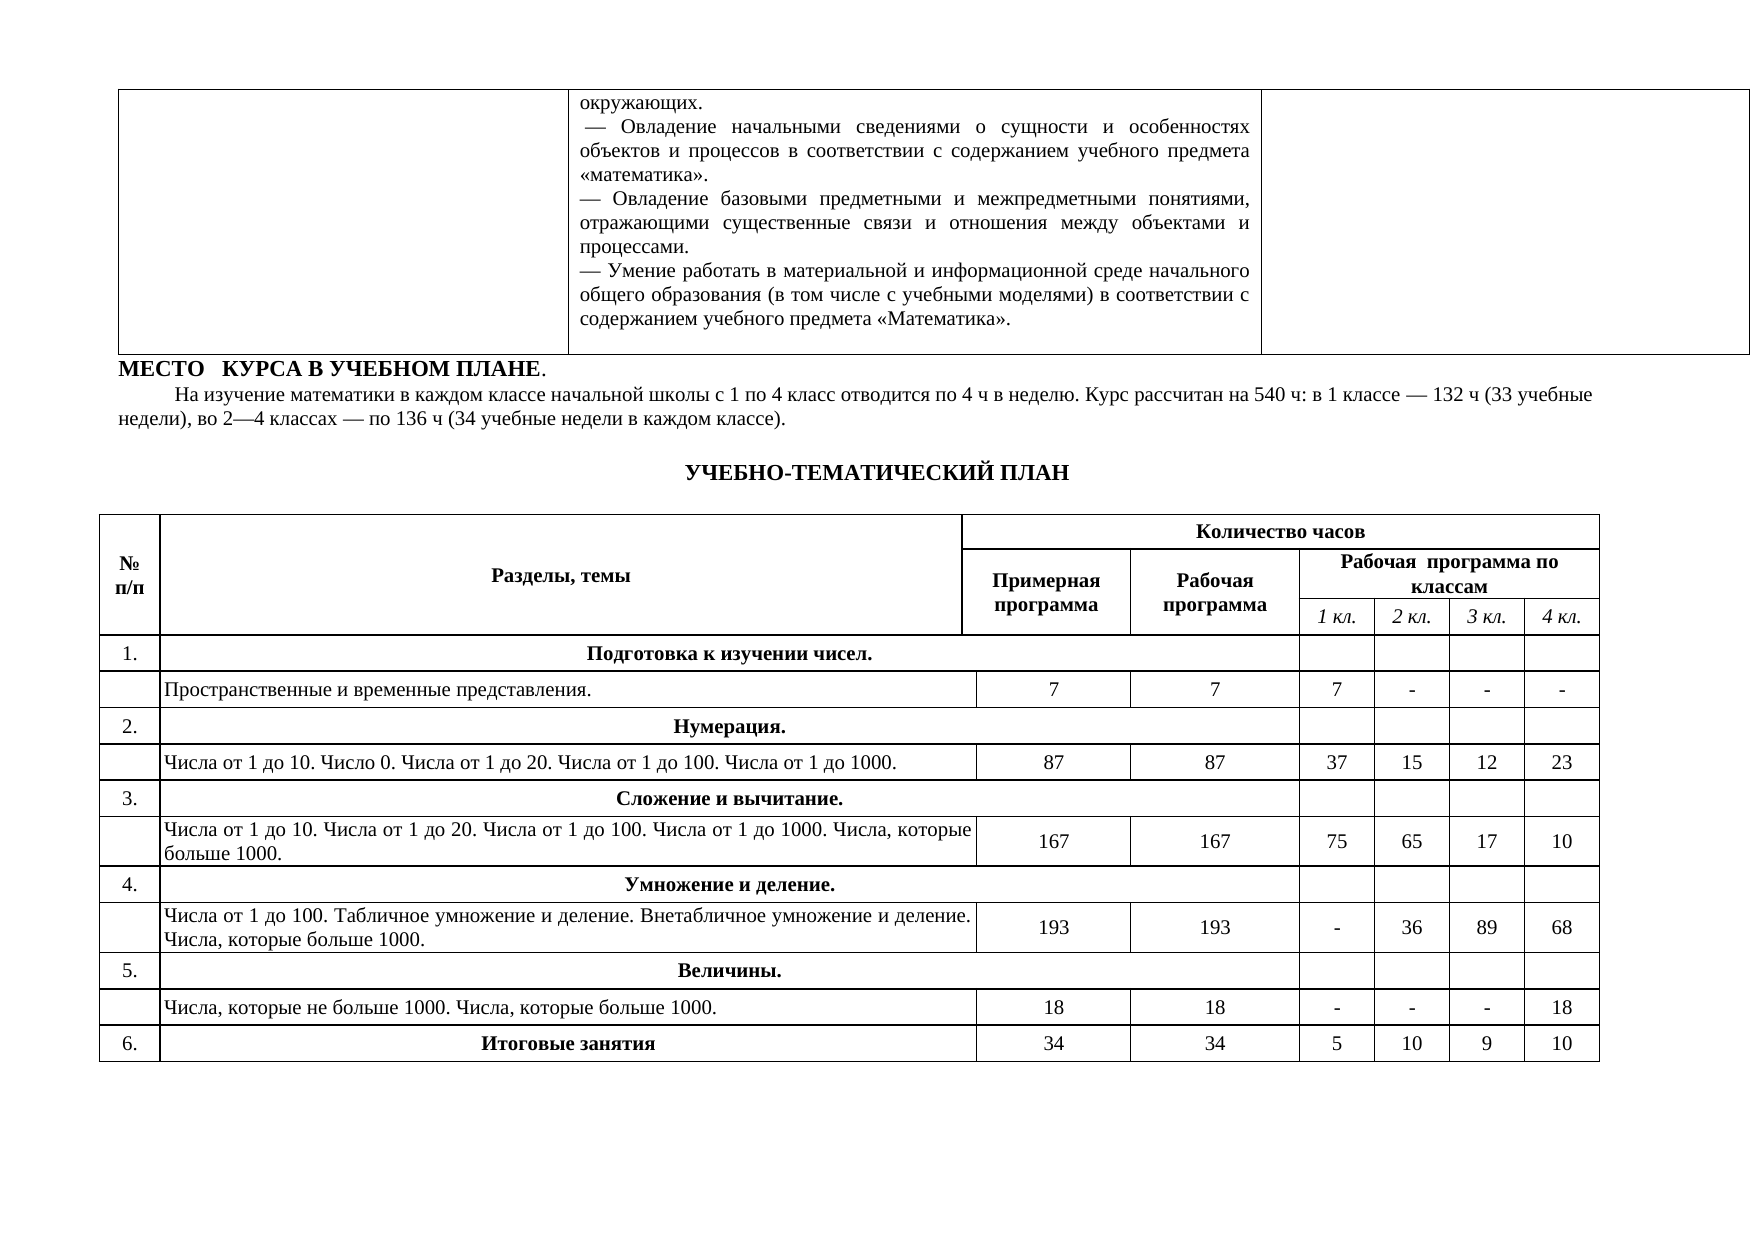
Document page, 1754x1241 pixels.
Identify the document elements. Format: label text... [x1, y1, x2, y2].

table_cell - [1450, 672, 1524, 707]
table_cell 17 [1450, 817, 1524, 865]
table_cell 87 [977, 745, 1130, 779]
table_cell [1525, 708, 1599, 743]
table_cell Итоговые занятия [161, 1026, 976, 1061]
table_cell 9 [1450, 1026, 1524, 1061]
table_cell Рабочая программа [1131, 550, 1299, 634]
table_cell 4 кл. [1525, 599, 1599, 634]
table_cell 1 кл. [1300, 599, 1374, 634]
table_cell 15 [1375, 745, 1449, 779]
table_cell [1300, 867, 1374, 902]
table_cell 87 [1131, 745, 1299, 779]
table_header № п/п [100, 515, 159, 634]
table_cell [100, 903, 159, 951]
text На изучение математики в каждом классе начальной школы с 1 по 4 класс отводится по 4 ч в неделю. Курс рассчитан на 540 ч: в 1 классе — 132 ч (33 учебные недели), во 2—4 классах — по 136 ч (34 учебные недели в каждом классе). [118, 382, 1636, 430]
table_cell Умножение и деление. [161, 867, 1299, 902]
table_cell 3 кл. [1450, 599, 1524, 634]
table_cell 34 [977, 1026, 1130, 1061]
table_cell [100, 745, 159, 779]
table_cell 1. [100, 636, 159, 670]
table_cell 4. [100, 867, 159, 902]
table_cell [1450, 708, 1524, 743]
table_cell [1375, 781, 1449, 816]
table_cell Подготовка к изучении чисел. [161, 636, 1299, 670]
table_cell [1300, 708, 1374, 743]
table_cell [1450, 781, 1524, 816]
table_cell 3. [100, 781, 159, 816]
table_cell 7 [1300, 672, 1374, 707]
table_cell 23 [1525, 745, 1599, 779]
table_cell 36 [1375, 903, 1449, 951]
table_cell 2. [100, 708, 159, 743]
table_cell Нумерация. [161, 708, 1299, 743]
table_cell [569, 90, 1261, 354]
table_cell 2 кл. [1375, 599, 1449, 634]
table_cell 68 [1525, 903, 1599, 951]
table_cell [100, 990, 159, 1024]
table_cell [1375, 708, 1449, 743]
table_cell - [1375, 672, 1449, 707]
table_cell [119, 90, 568, 354]
table_cell [1300, 636, 1374, 670]
table_cell - [1300, 903, 1374, 951]
table_cell 75 [1300, 817, 1374, 865]
table_cell 10 [1525, 1026, 1599, 1061]
table_cell - [1450, 990, 1524, 1024]
table_header Количество часов [963, 515, 1599, 548]
table_cell [1375, 867, 1449, 902]
table_cell [100, 672, 159, 707]
table_cell [100, 817, 159, 865]
table_cell 10 [1525, 817, 1599, 865]
table_cell 89 [1450, 903, 1524, 951]
table_cell Сложение и вычитание. [161, 781, 1299, 816]
table_cell [1300, 953, 1374, 988]
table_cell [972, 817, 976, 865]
text МЕСТО КУРСА В УЧЕБНОМ ПЛАНЕ. [118, 355, 1636, 382]
table_cell - [1525, 672, 1599, 707]
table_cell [1262, 90, 1749, 354]
table_cell 65 [1375, 817, 1449, 865]
table_header Разделы, темы [161, 515, 961, 634]
table_cell Примерная программа [963, 550, 1130, 634]
table_cell 167 [1131, 817, 1299, 865]
table_cell 34 [1131, 1026, 1299, 1061]
table_cell 7 [1131, 672, 1299, 707]
text УЧЕБНО-ТЕМАТИЧЕСКИЙ ПЛАН [118, 458, 1636, 485]
table_cell 18 [1525, 990, 1599, 1024]
table_cell 18 [977, 990, 1130, 1024]
table_cell 18 [1131, 990, 1299, 1024]
table_cell [1525, 867, 1599, 902]
table_cell 5. [100, 953, 159, 988]
table_cell 12 [1450, 745, 1524, 779]
table_cell 167 [977, 817, 1130, 865]
table_cell 10 [1375, 1026, 1449, 1061]
table_cell 193 [1131, 903, 1299, 951]
table_cell [1525, 953, 1599, 988]
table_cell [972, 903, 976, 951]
table_cell [1300, 781, 1374, 816]
table_cell [1375, 953, 1449, 988]
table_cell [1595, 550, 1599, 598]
table_cell Числа, которые не больше 1000. Числа, которые больше 1000. [161, 990, 976, 1024]
table_cell 37 [1300, 745, 1374, 779]
table_cell [1450, 867, 1524, 902]
table_cell 5 [1300, 1026, 1374, 1061]
table_cell [1525, 781, 1599, 816]
table_cell [1375, 636, 1449, 670]
table_cell 6. [100, 1026, 159, 1061]
table_cell 193 [977, 903, 1130, 951]
table_cell - [1375, 990, 1449, 1024]
table_cell Числа от 1 до 10. Число 0. Числа от 1 до 20. Числа от 1 до 100. Числа от 1 до 1000. [161, 745, 976, 779]
table_cell 7 [977, 672, 1130, 707]
table_cell [1525, 636, 1599, 670]
table_cell - [1300, 990, 1374, 1024]
table_cell Величины. [161, 953, 1299, 988]
table_cell [1450, 636, 1524, 670]
table_cell Пространственные и временные представления. [161, 672, 976, 707]
table_cell [1450, 953, 1524, 988]
